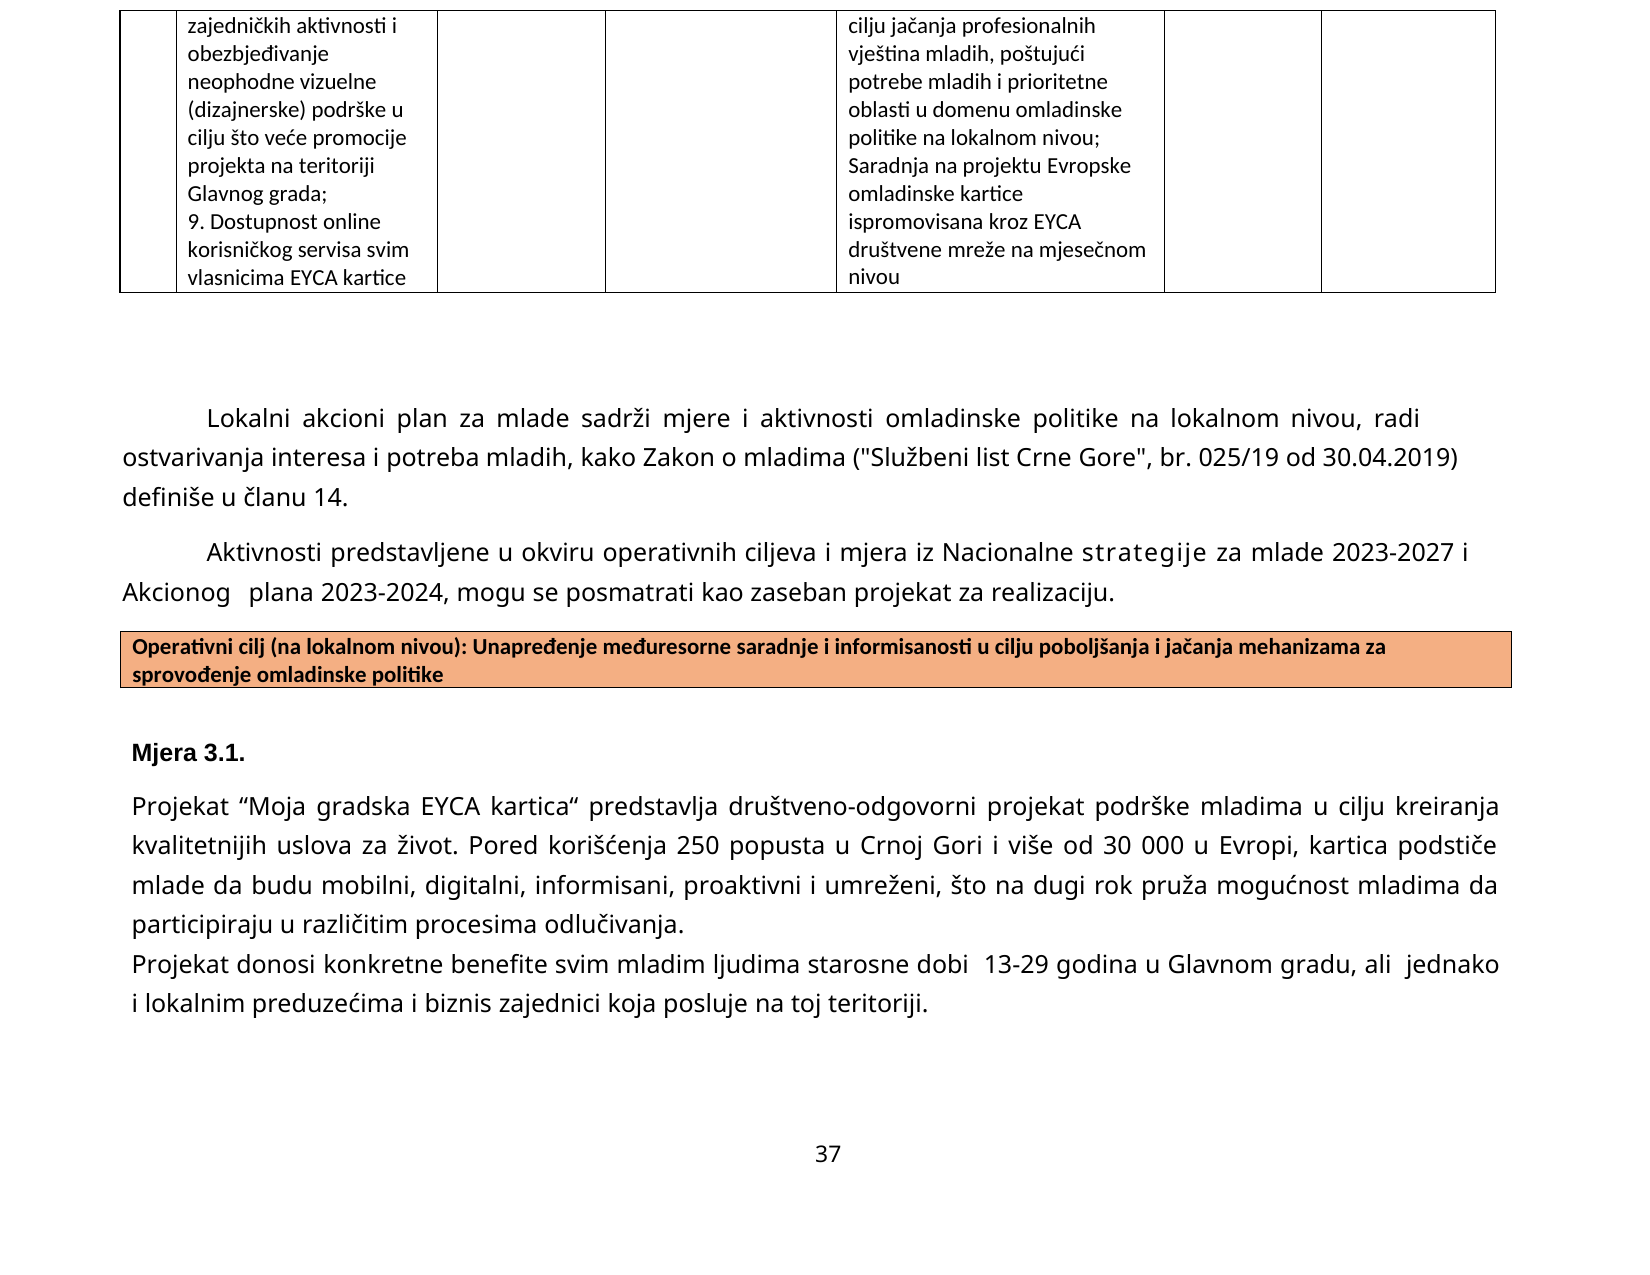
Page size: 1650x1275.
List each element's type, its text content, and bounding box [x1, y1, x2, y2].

table_header [438, 11, 605, 292]
table_header [1165, 11, 1321, 292]
text Projekat donosi konkretne benefite svim mladim ljudima starosne dobi 13-29 godina u Glavnom gradu, ali jednako i lokalnim preduzećima i biznis zajednici koja posluje na toj teritoriji. [131, 947, 1500, 1020]
table_header [606, 11, 836, 292]
text Projekat “Moja gradska EYCA kartica“ predstavlja društveno-odgovorni projekat podrške mladima u cilju kreiranja kvalitetnijih uslova za život. Pored korišćenja 250 popusta u Crnoj Gori i više od 30 000 u Evropi, kartica podstiče mlade da budu mobilni, digitalni, informisani, proaktivni i umreženi, što na dugi rok pruža mogućnost mladima da participiraju u različitim procesima odlučivanja. [131, 788, 1500, 941]
table_header cilju jačanja profesionalnih vještina mladih, poštujući potrebe mladih i prioritetne oblasti u domenu omladinske politike na lokalnom nivou; Saradnja na projektu Evropske omladinske kartice ispromovisana kroz EYCA društvene mreže na mjesečnom nivou [837, 11, 1164, 292]
table_header [1322, 11, 1495, 292]
text Aktivnosti predstavljene u okviru operativnih ciljeva i mjera iz Nacionalne strategije za mlade 2023-2027 i Akcionog plana 2023-2024, mogu se posmatrati kao zaseban projekat za realizaciju. [122, 535, 1503, 609]
subtitle Mjera 3.1. [131, 738, 1556, 767]
table_header zajedničkih aktivnosti i obezbjeđivanje neophodne vizuelne (dizajnerske) podrške u cilju što veće promocije projekta na teritoriji Glavnog grada; 9. Dostupnost online korisničkog servisa svim vlasnicima EYCA kartice [177, 11, 437, 292]
text Lokalni akcioni plan za mlade sadrži mjere i aktivnosti omladinske politike na lokalnom nivou, radi ostvarivanja interesa i potreba mladih, kako Zakon o mladima ("Službeni list Crne Gore", br. 025/19 od 30.04.2019) definiše u članu 14. [122, 400, 1556, 513]
table_header [121, 11, 176, 292]
